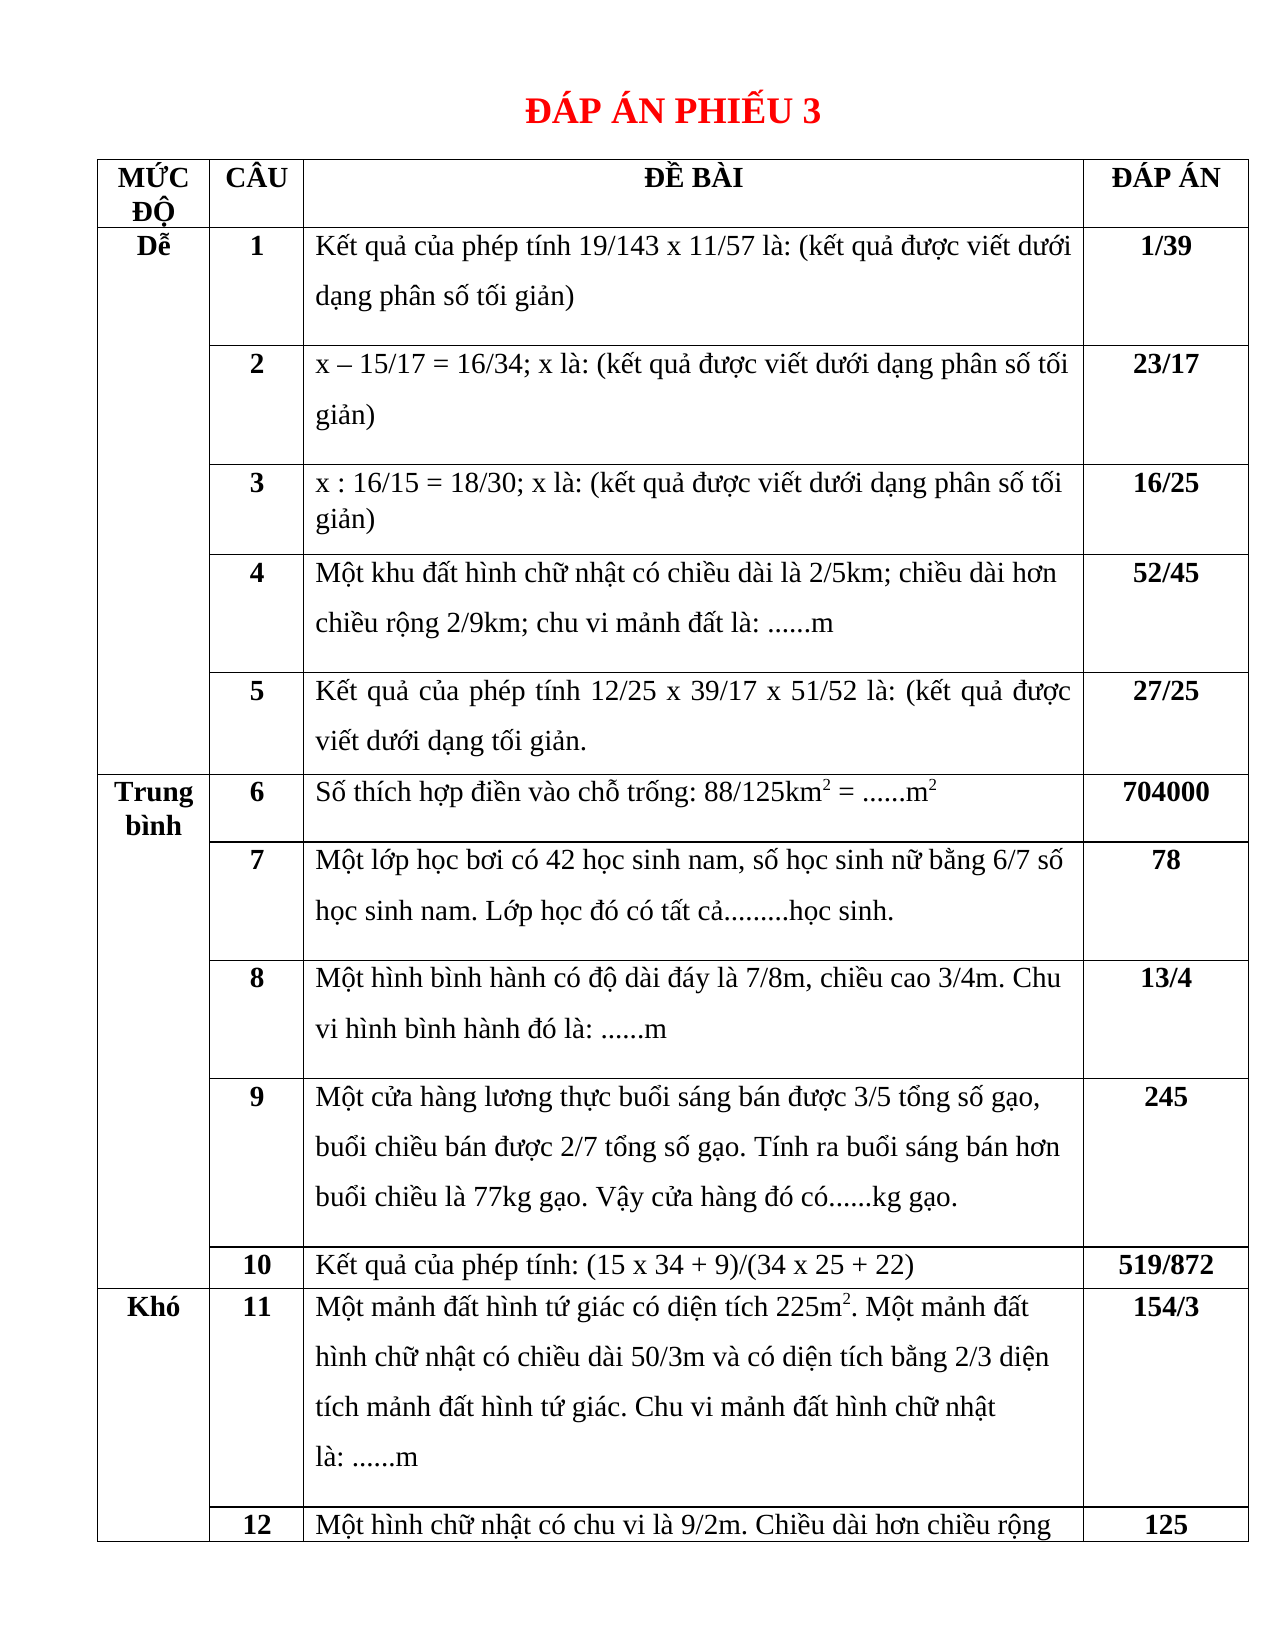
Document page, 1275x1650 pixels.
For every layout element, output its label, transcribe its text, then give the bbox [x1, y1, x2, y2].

table_cell 7 [210, 843, 303, 959]
table_cell x : 16/15 = 18/30; x là: (kết quả được viết dưới dạng phân số tối giản) [304, 465, 1083, 554]
table_cell 16/25 [1084, 465, 1248, 554]
table_cell Một cửa hàng lương thực buổi sáng bán được 3/5 tổng số gạo, buổi chiều bán được 2/7 tổng số gạo. Tính ra buổi sáng bán hơn buổi chiều là 77kg gạo. Vậy cửa hàng đó có......kg gạo. [304, 1079, 1083, 1246]
table_cell 13/4 [1084, 961, 1248, 1078]
table_cell 10 [210, 1248, 303, 1288]
table_cell 6 [210, 775, 303, 841]
table_header CÂU [210, 160, 303, 227]
text ĐÁP ÁN PHIẾU 3 [150, 89, 1196, 132]
table_cell Kết quả của phép tính 19/143 x 11/57 là: (kết quả được viết dưới dạng phân số tối giản) [304, 228, 1083, 345]
table_cell 27/25 [1084, 673, 1248, 773]
table_header ĐÁP ÁN [1084, 160, 1248, 227]
table_cell 1 [210, 228, 303, 345]
table_cell 11 [210, 1289, 303, 1506]
table_header MỨC ĐỘ [98, 160, 209, 227]
table_cell Một khu đất hình chữ nhật có chiều dài là 2/5km; chiều dài hơn chiều rộng 2/9km; chu vi mảnh đất là: ......m [304, 555, 1083, 672]
table_cell 78 [1084, 843, 1248, 959]
table_cell Kết quả của phép tính: (15 x 34 + 9)/(34 x 25 + 22) [304, 1248, 1083, 1288]
table_cell 519/872 [1084, 1248, 1248, 1288]
table_cell 154/3 [1084, 1289, 1248, 1506]
table_cell 4 [210, 555, 303, 672]
table_cell x – 15/17 = 16/34; x là: (kết quả được viết dưới dạng phân số tối giản) [304, 346, 1083, 464]
table_cell Một mảnh đất hình tứ giác có diện tích 225m2. Một mảnh đất hình chữ nhật có chiều dài 50/3m và có diện tích bằng 2/3 diện tích mảnh đất hình tứ giác. Chu vi mảnh đất hình chữ nhật là: ......m [304, 1289, 1083, 1506]
table_cell 3 [210, 465, 303, 554]
table_cell 125 [1084, 1508, 1248, 1541]
table_header ĐỀ BÀI [304, 160, 1083, 227]
table_cell Khó [98, 1289, 209, 1541]
table_cell 8 [210, 961, 303, 1078]
table_cell 704000 [1084, 775, 1248, 841]
table_cell 52/45 [1084, 555, 1248, 672]
table_cell Dễ [98, 228, 209, 773]
table_cell 23/17 [1084, 346, 1248, 464]
table_cell Số thích hợp điền vào chỗ trống: 88/125km2 = ......m2 [304, 775, 1083, 841]
table_cell Một hình bình hành có độ dài đáy là 7/8m, chiều cao 3/4m. Chu vi hình bình hành đó là: ......m [304, 961, 1083, 1078]
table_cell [304, 1508, 1083, 1541]
table_cell Kết quả của phép tính 12/25 x 39/17 x 51/52 là: (kết quả được viết dưới dạng tối giản. [304, 673, 1083, 773]
table_cell 2 [210, 346, 303, 464]
table_cell 9 [210, 1079, 303, 1246]
table_cell Trung bình [98, 775, 209, 1288]
table_cell 245 [1084, 1079, 1248, 1246]
table_cell 1/39 [1084, 228, 1248, 345]
table_cell Một lớp học bơi có 42 học sinh nam, số học sinh nữ bằng 6/7 số học sinh nam. Lớp học đó có tất cả.........học sinh. [304, 843, 1083, 959]
table_cell 5 [210, 673, 303, 773]
table_cell 12 [210, 1508, 303, 1541]
